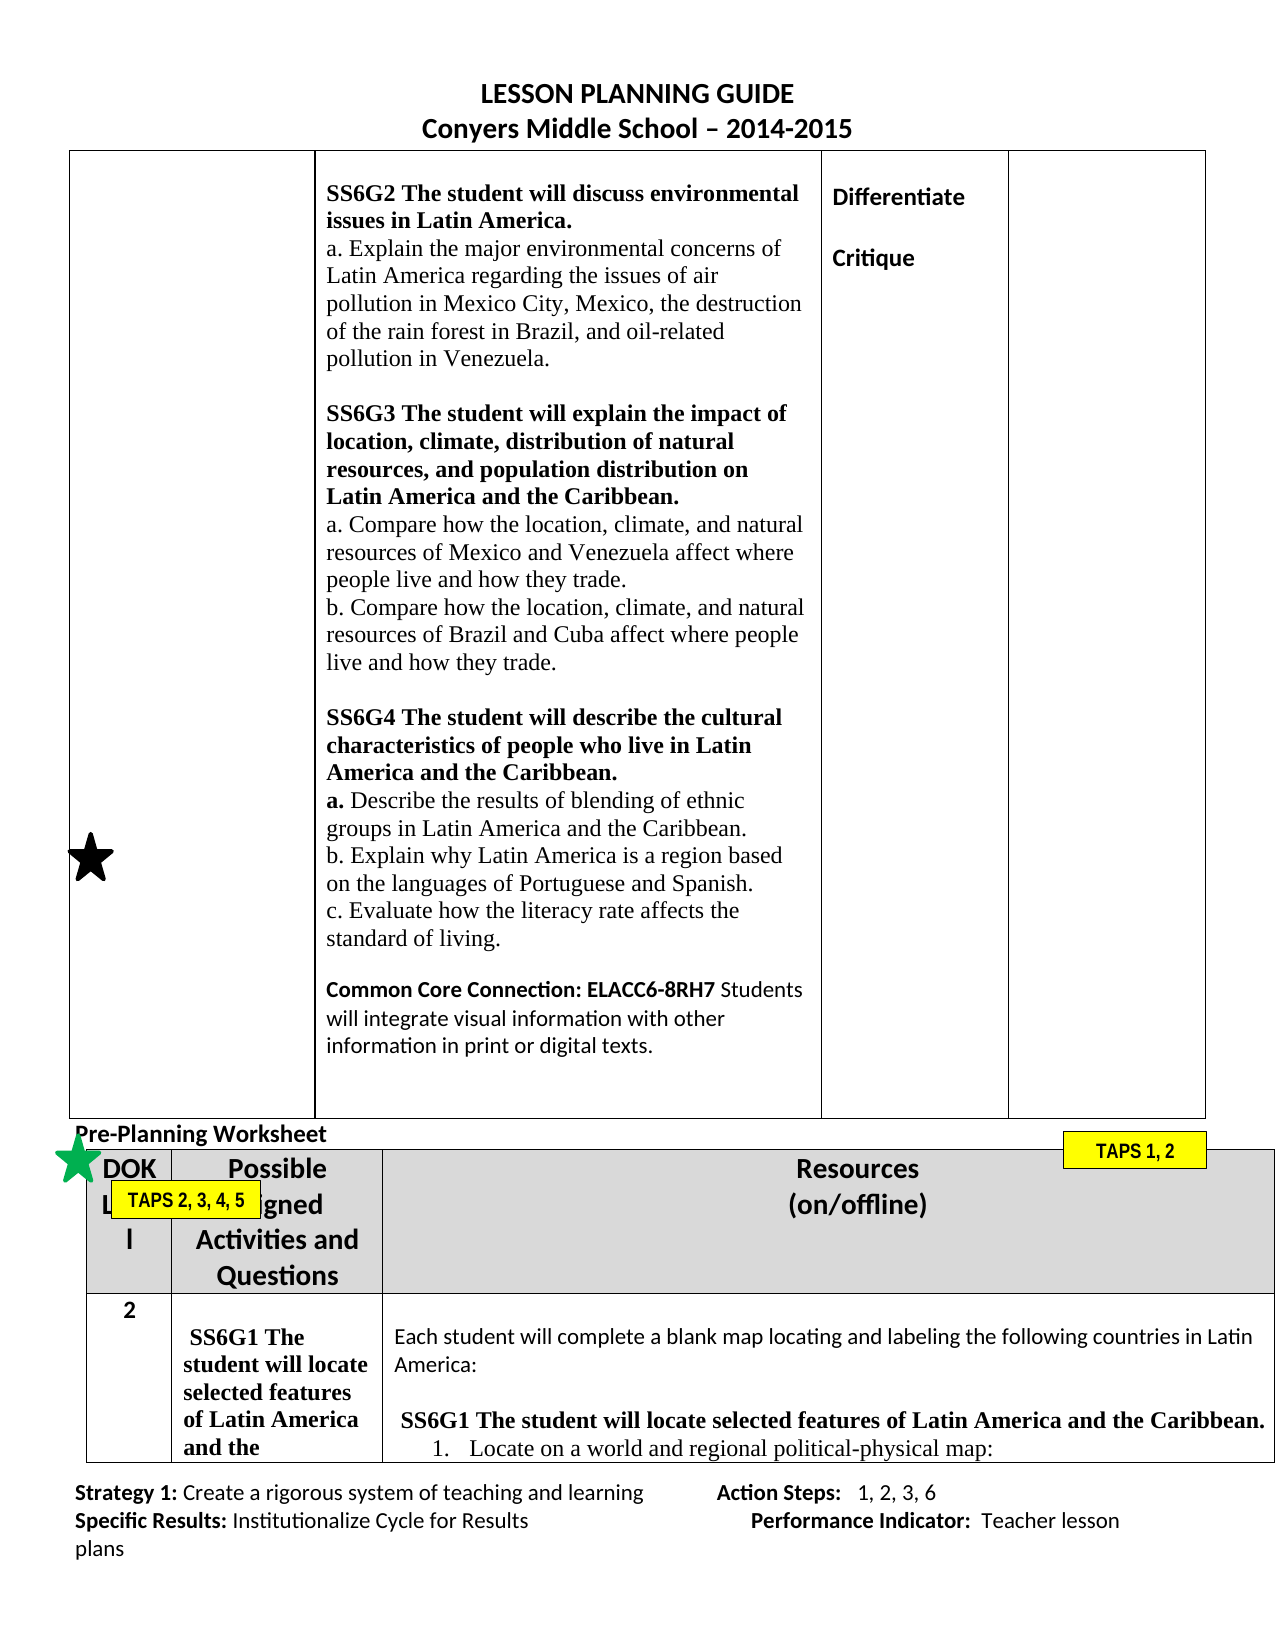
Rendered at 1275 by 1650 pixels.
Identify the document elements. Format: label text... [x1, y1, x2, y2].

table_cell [822, 151, 1008, 1118]
table_header Resources (on/offline) [383, 1150, 1274, 1293]
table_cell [172, 1294, 382, 1462]
table_header Possible Aligned Activities and Questions [172, 1150, 382, 1293]
text Pre-Planning Worksheet [75, 1119, 1125, 1149]
table_cell 3 [1009, 151, 1205, 1118]
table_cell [383, 1294, 1274, 1462]
table_header DOK Level [87, 1150, 171, 1293]
table_cell 2 [87, 1294, 171, 1462]
